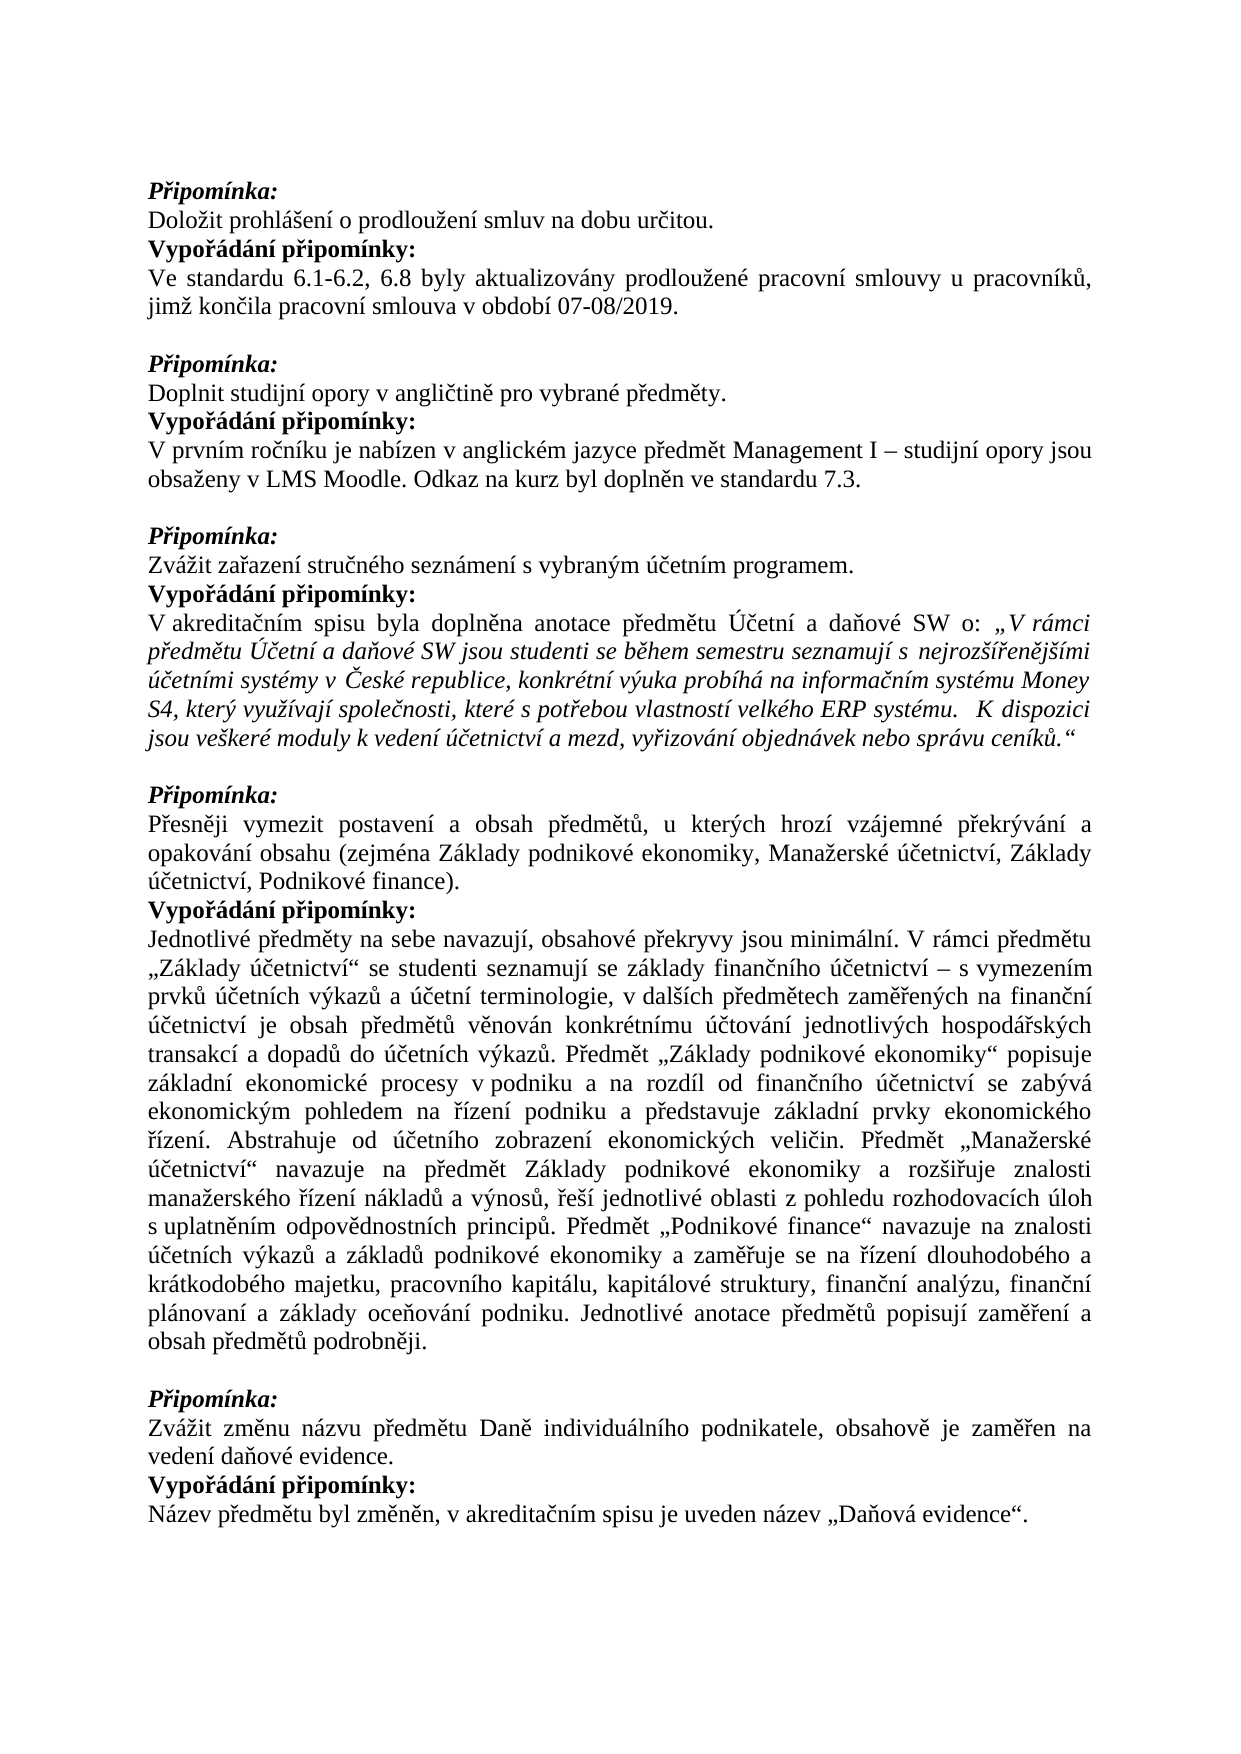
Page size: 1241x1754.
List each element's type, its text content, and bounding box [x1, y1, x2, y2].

text Název předmětu byl změněn, v akreditačním spisu je uveden název „Daňová evidence“. [148, 1499, 1093, 1528]
text Jednotlivé předměty na sebe navazují, obsahové překryvy jsou minimální. V rámci předmětu „Základy účetnictví“ se studenti seznamují se základy finančního účetnictví – s vymezením prvků účetních výkazů a účetní terminologie, v dalších předmětech zaměřených na finanční účetnictví je obsah předmětů věnován konkrétnímu účtování jednotlivých hospodářských transakcí a dopadů do účetních výkazů. Předmět „Základy podnikové ekonomiky“ popisuje základní ekonomické procesy v podniku a na rozdíl od finančního účetnictví se zabývá ekonomickým pohledem na řízení podniku a představuje základní prvky ekonomického řízení. Abstrahuje od účetního zobrazení ekonomických veličin. Předmět „Manažerské účetnictví“ navazuje na předmět Základy podnikové ekonomiky a rozšiřuje znalosti manažerského řízení nákladů a výnosů, řeší jednotlivé oblasti z pohledu rozhodovacích úloh s uplatněním odpovědnostních principů. Předmět „Podnikové finance“ navazuje na znalosti účetních výkazů a základů podnikové ekonomiky a zaměřuje se na řízení dlouhodobého a krátkodobého majetku, pracovního kapitálu, kapitálové struktury, finanční analýzu, finanční plánovaní a základy oceňování podniku. Jednotlivé anotace předmětů popisují zaměření a obsah předmětů podrobněji. [148, 924, 1093, 1355]
text Vypořádání připomínky: [148, 579, 1093, 608]
text Doložit prohlášení o prodloužení smluv na dobu určitou. [148, 205, 1093, 234]
text Doplnit studijní opory v angličtině pro vybrané předměty. [148, 378, 1093, 406]
text V akreditačním spisu byla doplněna anotace předmětu Účetní a daňové SW o: „V rámci předmětu Účetní a daňové SW jsou studenti se během semestru seznamují s nejrozšířenějšími účetními systémy v České republice, konkrétní výuka probíhá na informačním systému Money S4, který využívají společnosti, které s potřebou vlastností velkého ERP systému. K dispozici jsou veškeré moduly k vedení účetnictví a mezd, vyřizování objednávek nebo správu ceníků.“ [148, 608, 1093, 751]
text Vypořádání připomínky: [148, 234, 1093, 263]
text Připomínka: [148, 1384, 1093, 1413]
text Připomínka: [148, 176, 1093, 205]
text Připomínka: [148, 780, 1093, 809]
text Vypořádání připomínky: [148, 895, 1093, 924]
text Ve standardu 6.1-6.2, 6.8 byly aktualizovány prodloužené pracovní smlouvy u pracovníků, jimž končila pracovní smlouva v období 07-08/2019. [148, 263, 1093, 320]
text Připomínka: [148, 521, 1093, 550]
text V prvním ročníku je nabízen v anglickém jazyce předmět Management I – studijní opory jsou obsaženy v LMS Moodle. Odkaz na kurz byl doplněn ve standardu 7.3. [148, 435, 1093, 493]
text Přesněji vymezit postavení a obsah předmětů, u kterých hrozí vzájemné překrývání a opakování obsahu (zejména Základy podnikové ekonomiky, Manažerské účetnictví, Základy účetnictví, Podnikové finance). [148, 809, 1093, 895]
text Zvážit zařazení stručného seznámení s vybraným účetním programem. [148, 550, 1093, 579]
text Vypořádání připomínky: [148, 406, 1093, 435]
text Zvážit změnu názvu předmětu Daně individuálního podnikatele, obsahově je zaměřen na vedení daňové evidence. [148, 1413, 1093, 1470]
text Připomínka: [148, 349, 1093, 378]
text Vypořádání připomínky: [148, 1470, 1093, 1499]
